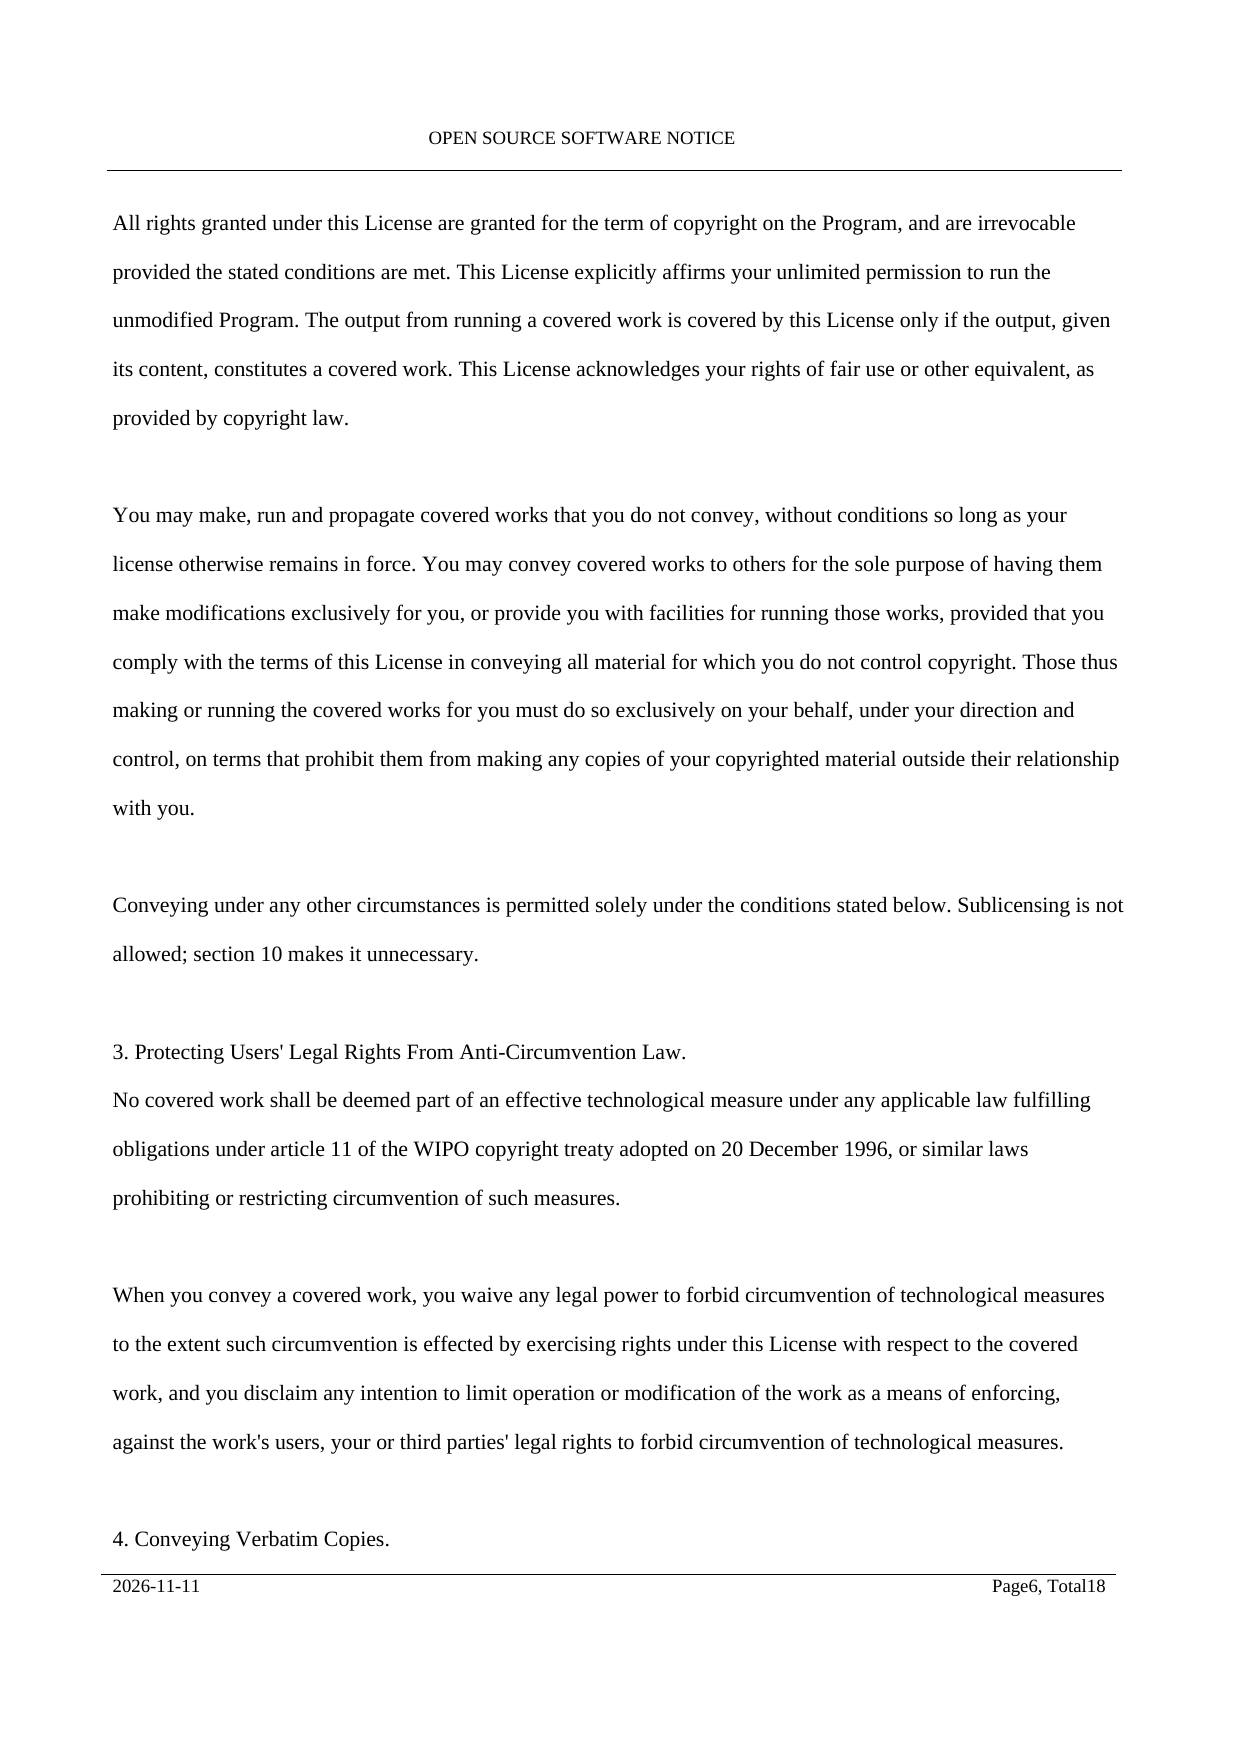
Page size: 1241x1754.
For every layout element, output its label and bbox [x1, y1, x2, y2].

text [112, 206, 1128, 1555]
